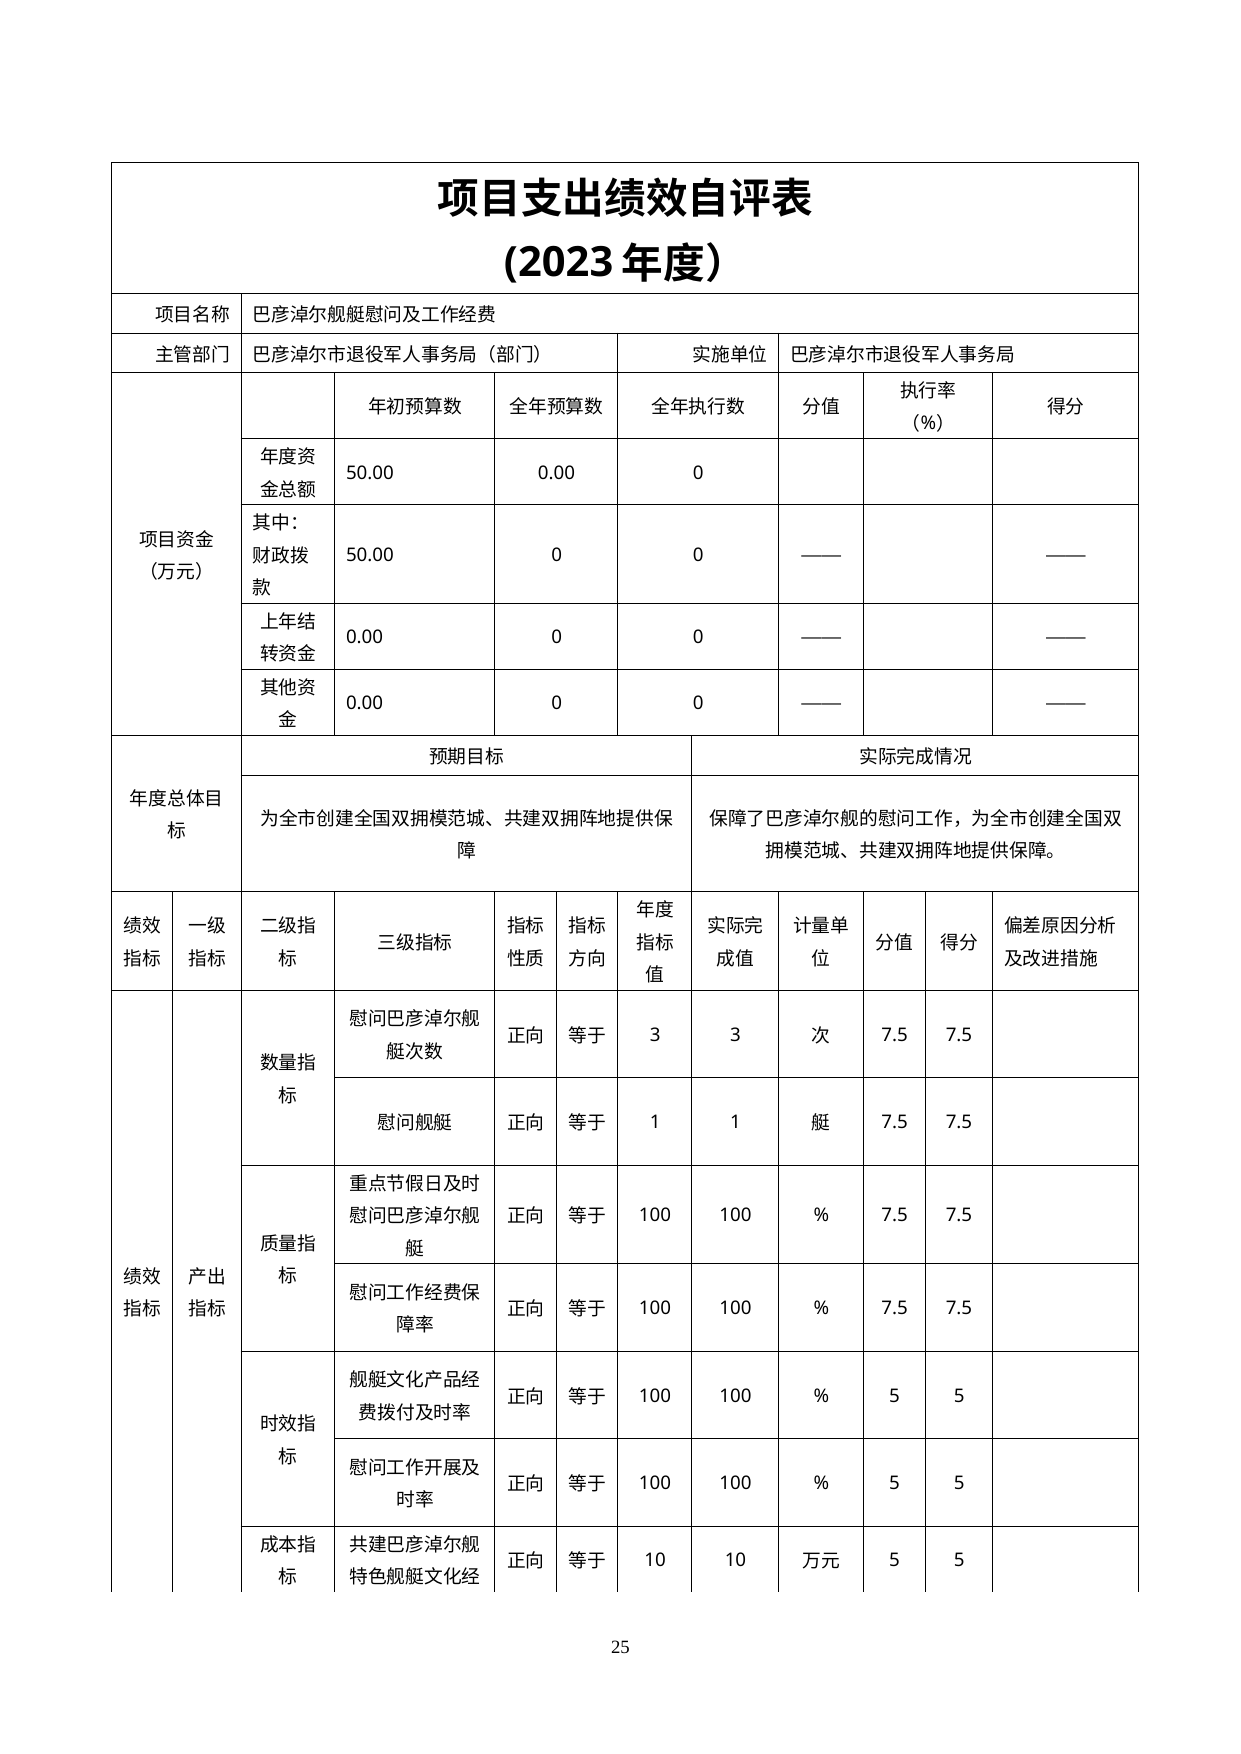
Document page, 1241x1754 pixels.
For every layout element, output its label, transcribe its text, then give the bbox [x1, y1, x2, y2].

table_cell % [779, 1352, 863, 1438]
table_cell 项目名称 [112, 294, 241, 333]
table_cell 执行率（%） [864, 373, 992, 438]
table_cell 其他资金 [242, 670, 334, 735]
table_cell 绩效指标 [112, 892, 172, 990]
table_cell [993, 1439, 1138, 1526]
table_cell 巴彦淖尔舰艇慰问及工作经费 [242, 294, 1138, 333]
table_cell 0.00 [335, 670, 494, 735]
table_cell —— [993, 604, 1138, 669]
table_cell 巴彦淖尔市退役军人事务局 [779, 334, 1138, 372]
table_cell —— [993, 505, 1138, 603]
table_cell [993, 1078, 1138, 1165]
table_cell 一级指标 [173, 892, 241, 990]
table_cell [779, 439, 863, 504]
table_cell 项目资金 （万元） [112, 373, 241, 735]
table_cell 1 [692, 1078, 778, 1165]
table_cell 年度指标值 [618, 892, 691, 990]
table_cell 保障了巴彦淖尔舰的慰问工作，为全市创建全国双拥模范城、共建双拥阵地提供保障。 [692, 776, 1138, 891]
table_cell 0 [618, 505, 778, 603]
table_cell [993, 1264, 1138, 1351]
table_cell 10 [692, 1527, 778, 1592]
table_cell 正向 [495, 1078, 556, 1165]
table_cell [242, 373, 334, 438]
table_cell 5 [926, 1439, 992, 1526]
table_cell 0 [618, 604, 778, 669]
table_cell —— [779, 604, 863, 669]
table_cell 慰问工作经费保障率 [335, 1264, 494, 1351]
table_cell 7.5 [926, 991, 992, 1077]
table_cell 得分 [993, 373, 1138, 438]
table_cell 绩效指标 [112, 991, 172, 1592]
table_cell 年初预算数 [335, 373, 494, 438]
table_cell [993, 991, 1138, 1077]
table_cell 7.5 [864, 1166, 925, 1263]
table_cell 质量指标 [242, 1166, 334, 1351]
table_cell 正向 [495, 1352, 556, 1438]
table_cell 7.5 [926, 1264, 992, 1351]
table_cell 100 [692, 1166, 778, 1263]
table_cell 100 [692, 1352, 778, 1438]
table_cell % [779, 1264, 863, 1351]
table_cell [864, 670, 992, 735]
table_cell 产出指标 [173, 991, 241, 1592]
table_cell 预期目标 [242, 736, 691, 774]
table_cell 正向 [495, 1439, 556, 1526]
table_cell 0 [495, 604, 617, 669]
table_cell 7.5 [864, 991, 925, 1077]
table_cell —— [779, 505, 863, 603]
table_cell 等于 [557, 991, 617, 1077]
table_cell 10 [618, 1527, 691, 1592]
table_cell 100 [618, 1352, 691, 1438]
table_cell 正向 [495, 1264, 556, 1351]
table_cell 艇 [779, 1078, 863, 1165]
table_cell 7.5 [864, 1078, 925, 1165]
table_cell 为全市创建全国双拥模范城、共建双拥阵地提供保障 [242, 776, 691, 891]
table_cell 指标性质 [495, 892, 556, 990]
table_cell 正向 [495, 991, 556, 1077]
table_cell 数量指标 [242, 991, 334, 1165]
table_cell 计量单位 [779, 892, 863, 990]
table_cell 5 [926, 1527, 992, 1592]
table_cell 7.5 [864, 1264, 925, 1351]
table_cell 二级指标 [242, 892, 334, 990]
table_cell [993, 1527, 1138, 1592]
table_cell 年度总体目标 [112, 736, 241, 891]
table_cell 全年执行数 [618, 373, 778, 438]
table_cell 等于 [557, 1166, 617, 1263]
table_cell 全年预算数 [495, 373, 617, 438]
table_cell 实施单位 [618, 334, 778, 372]
table_cell —— [993, 670, 1138, 735]
table_cell 慰问巴彦淖尔舰艇次数 [335, 991, 494, 1077]
table_cell 年度资金总额 [242, 439, 334, 504]
table_cell 上年结转资金 [242, 604, 334, 669]
table_cell % [779, 1439, 863, 1526]
table_cell 分值 [779, 373, 863, 438]
table_cell 等于 [557, 1352, 617, 1438]
table_cell 偏差原因分析及改进措施 [993, 892, 1138, 990]
table_cell 共建巴彦淖尔舰特色舰艇文化经费 [335, 1527, 494, 1592]
table_cell [864, 604, 992, 669]
table_cell 0.00 [335, 604, 494, 669]
table_header 项目支出绩效自评表 (2023年度） [112, 163, 1138, 293]
table_cell 0 [618, 670, 778, 735]
table_cell 三级指标 [335, 892, 494, 990]
table_cell 实际完成值 [692, 892, 778, 990]
table_cell 等于 [557, 1078, 617, 1165]
table_cell 正向 [495, 1166, 556, 1263]
table_cell 1 [618, 1078, 691, 1165]
table_cell 5 [926, 1352, 992, 1438]
table_cell 等于 [557, 1439, 617, 1526]
table_cell 3 [692, 991, 778, 1077]
table_cell 正向 [495, 1527, 556, 1592]
table_cell 等于 [557, 1527, 617, 1592]
table_cell 5 [864, 1527, 925, 1592]
table_cell % [779, 1166, 863, 1263]
table_cell —— [779, 670, 863, 735]
table_cell 7.5 [926, 1166, 992, 1263]
table_cell 100 [618, 1264, 691, 1351]
table_cell 3 [618, 991, 691, 1077]
table_cell 时效指标 [242, 1352, 334, 1526]
table_cell 100 [692, 1264, 778, 1351]
table_cell 0 [495, 505, 617, 603]
table_cell 100 [618, 1439, 691, 1526]
table_cell 重点节假日及时慰问巴彦淖尔舰艇 [335, 1166, 494, 1263]
table_cell [993, 1166, 1138, 1263]
table_cell 50.00 [335, 439, 494, 504]
table_cell 得分 [926, 892, 992, 990]
table_cell 巴彦淖尔市退役军人事务局（部门） [242, 334, 617, 372]
table_cell 等于 [557, 1264, 617, 1351]
table_cell 舰艇文化产品经费拨付及时率 [335, 1352, 494, 1438]
table_cell 100 [618, 1166, 691, 1263]
table_cell 100 [692, 1439, 778, 1526]
table_cell 0.00 [495, 439, 617, 504]
table_cell 指标方向 [557, 892, 617, 990]
table_cell 万元 [779, 1527, 863, 1592]
table_cell 慰问工作开展及时率 [335, 1439, 494, 1526]
table_cell [864, 505, 992, 603]
table_cell 慰问舰艇 [335, 1078, 494, 1165]
table_cell 实际完成情况 [692, 736, 1138, 774]
table_cell 0 [618, 439, 778, 504]
table_cell 主管部门 [112, 334, 241, 372]
table_cell 分值 [864, 892, 925, 990]
table_cell 5 [864, 1439, 925, 1526]
table_cell 次 [779, 991, 863, 1077]
table_cell 其中：财政拨款 [242, 505, 334, 603]
table_cell [993, 439, 1138, 504]
table_cell 7.5 [926, 1078, 992, 1165]
table_cell 0 [495, 670, 617, 735]
table_cell [993, 1352, 1138, 1438]
table_cell 50.00 [335, 505, 494, 603]
table_cell 5 [864, 1352, 925, 1438]
table_cell 成本指标 [242, 1527, 334, 1592]
table_cell [864, 439, 992, 504]
